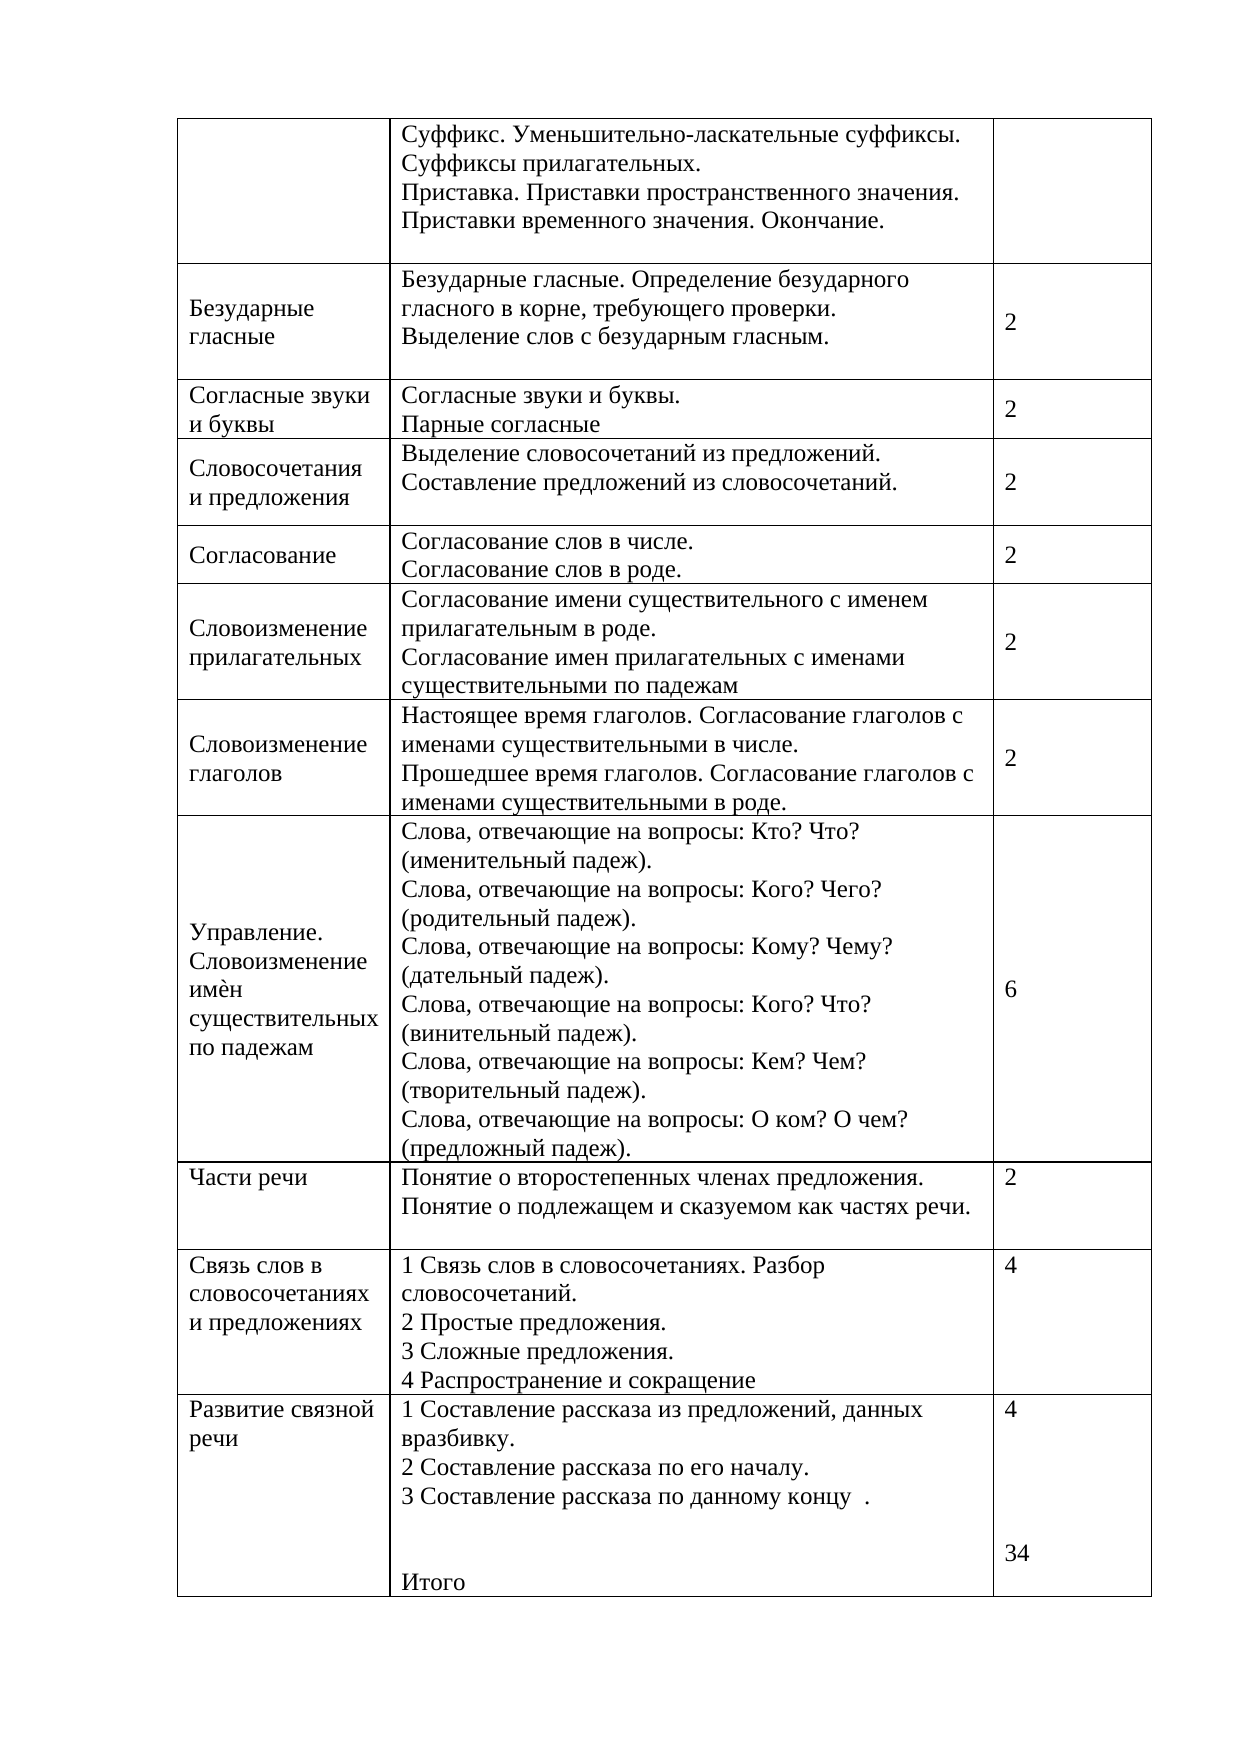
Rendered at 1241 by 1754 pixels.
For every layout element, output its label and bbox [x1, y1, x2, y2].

table_header [166, 118, 1163, 1626]
